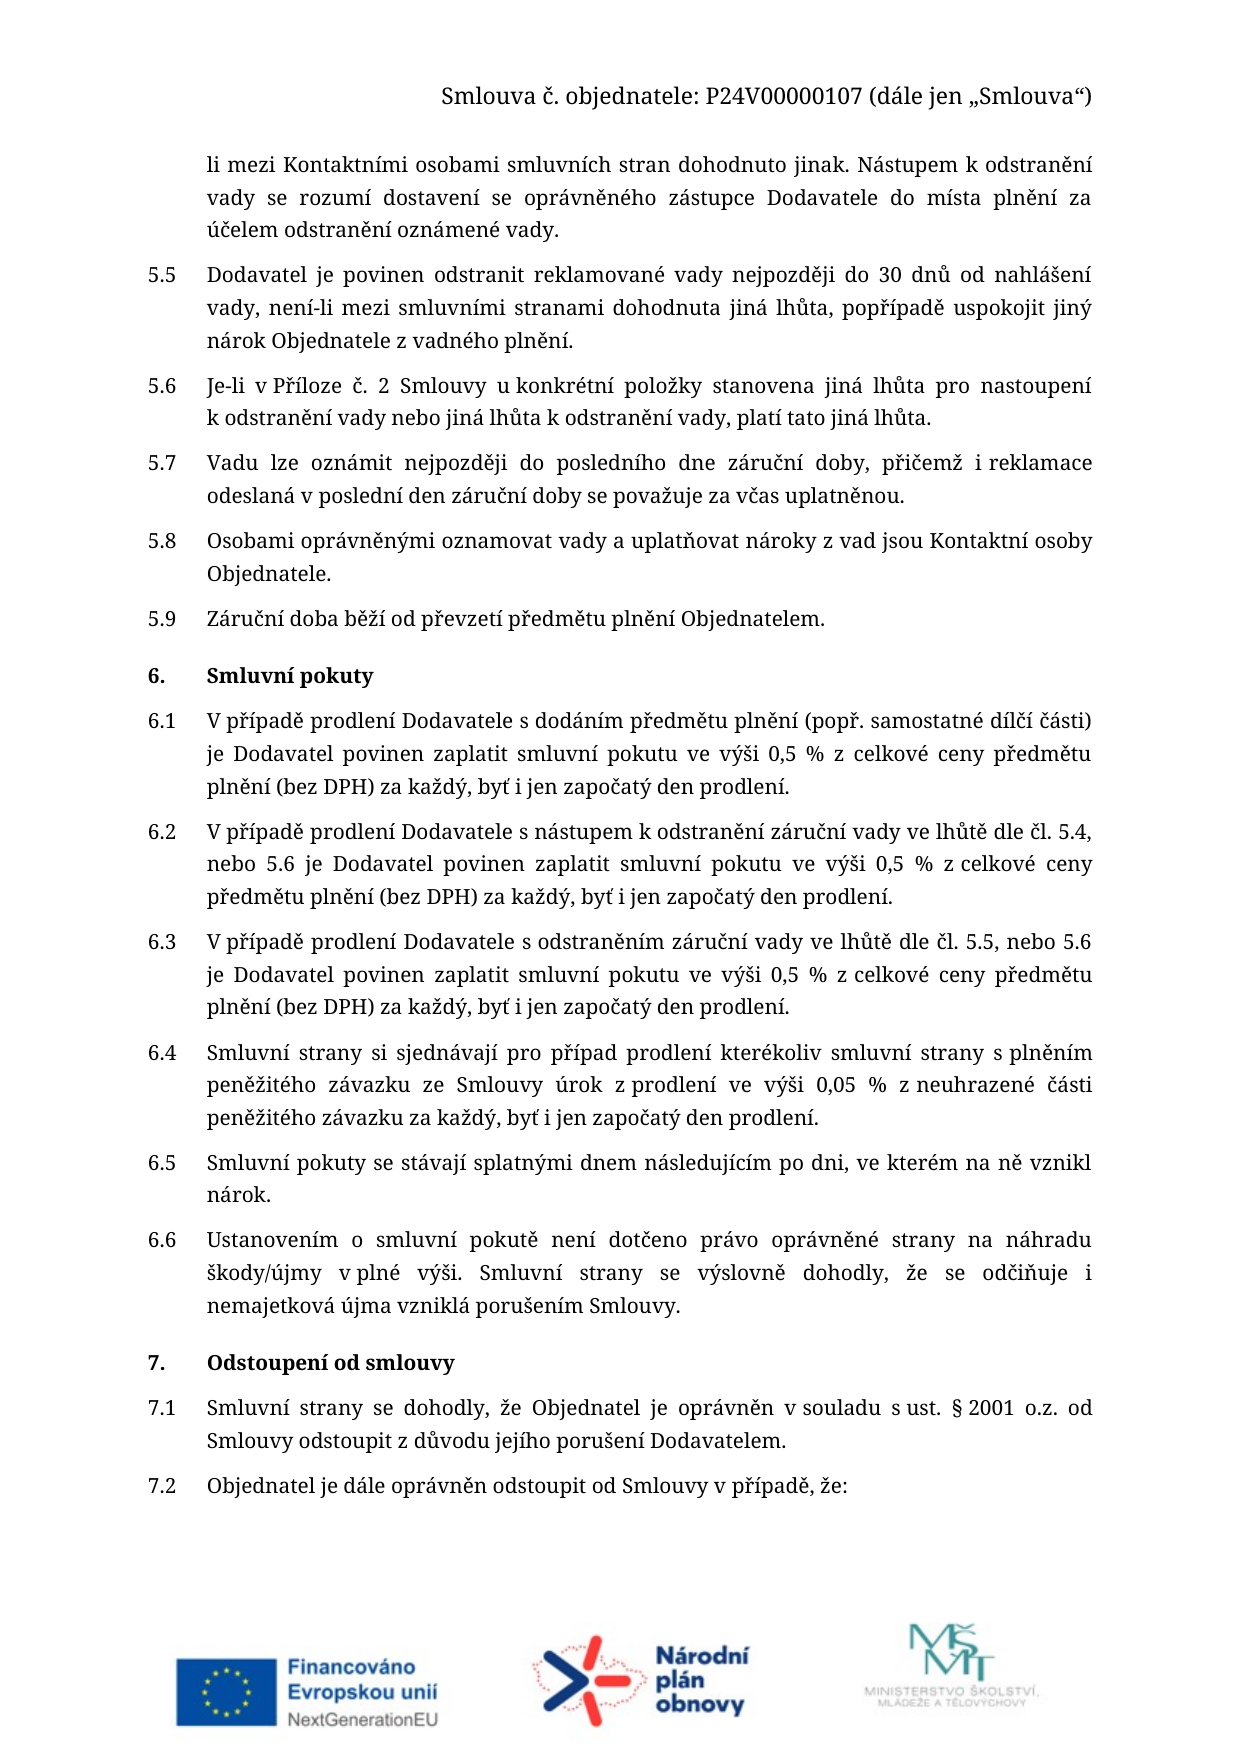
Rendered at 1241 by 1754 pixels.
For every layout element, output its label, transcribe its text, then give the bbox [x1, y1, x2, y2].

list Je-li v Příloze č. 2 Smlouvy u konkrétní položky stanovena jiná lhůta pro nastoupení k odstranění vady nebo jiná lhůta k odstranění vady, platí tato jiná lhůta. [148, 371, 1093, 432]
list Objednatel je dále oprávněn odstoupit od Smlouvy v případě, že: [148, 1471, 1093, 1500]
list V případě prodlení Dodavatele s odstraněním záruční vady ve lhůtě dle čl. 5.5, nebo 5.6 je Dodavatel povinen zaplatit smluvní pokutu ve výši 0,5 % z celkové ceny předmětu plnění (bez DPH) za každý, byť i jen započatý den prodlení. [148, 927, 1093, 1021]
list Smluvní strany se dohodly, že Objednatel je oprávněn v souladu s ust. § 2001 o.z. od Smlouvy odstoupit z důvodu jejího porušení Dodavatelem. [148, 1393, 1093, 1454]
list Smluvní pokuty se stávají splatnými dnem následujícím po dni, ve kterém na ně vznikl nárok. [148, 1148, 1093, 1209]
list Dodavatel je povinen odstranit reklamované vady nejpozději do 30 dnů od nahlášení vady, není-li mezi smluvními stranami dohodnuta jiná lhůta, popřípadě uspokojit jiný nárok Objednatele z vadného plnění. [148, 261, 1093, 354]
list Záruční doba běží od převzetí předmětu plnění Objednatelem. [148, 604, 1093, 632]
list V případě prodlení Dodavatele s nástupem k odstranění záruční vady ve lhůtě dle čl. 5.4, nebo 5.6 je Dodavatel povinen zaplatit smluvní pokutu ve výši 0,5 % z celkové ceny předmětu plnění (bez DPH) za každý, byť i jen započatý den prodlení. [148, 817, 1093, 911]
list Smluvní pokuty [148, 662, 1093, 690]
list Odstoupení od smlouvy [148, 1348, 1093, 1377]
list Osobami oprávněnými oznamovat vady a uplatňovat nároky z vad jsou Kontaktní osoby Objednatele. [148, 526, 1093, 587]
list Smluvní strany si sjednávají pro případ prodlení kterékoliv smluvní strany s plněním peněžitého závazku ze Smlouvy úrok z prodlení ve výši 0,05 % z neuhrazené části peněžitého závazku za každý, byť i jen započatý den prodlení. [148, 1038, 1093, 1131]
list V případě prodlení Dodavatele s dodáním předmětu plnění (popř. samostatné dílčí části) je Dodavatel povinen zaplatit smluvní pokutu ve výši 0,5 % z celkové ceny předmětu plnění (bez DPH) za každý, byť i jen započatý den prodlení. [148, 707, 1093, 800]
picture [147, 1577, 1093, 1754]
list Ustanovením o smluvní pokutě není dotčeno právo oprávněné strany na náhradu škody/újmy v plné výši. Smluvní strany se výslovně dohodly, že se odčiňuje i nemajetková újma vzniklá porušením Smlouvy. [148, 1226, 1093, 1319]
list Vadu lze oznámit nejpozději do posledního dne záruční doby, přičemž i reklamace odeslaná v poslední den záruční doby se považuje za včas uplatněnou. [148, 448, 1093, 509]
